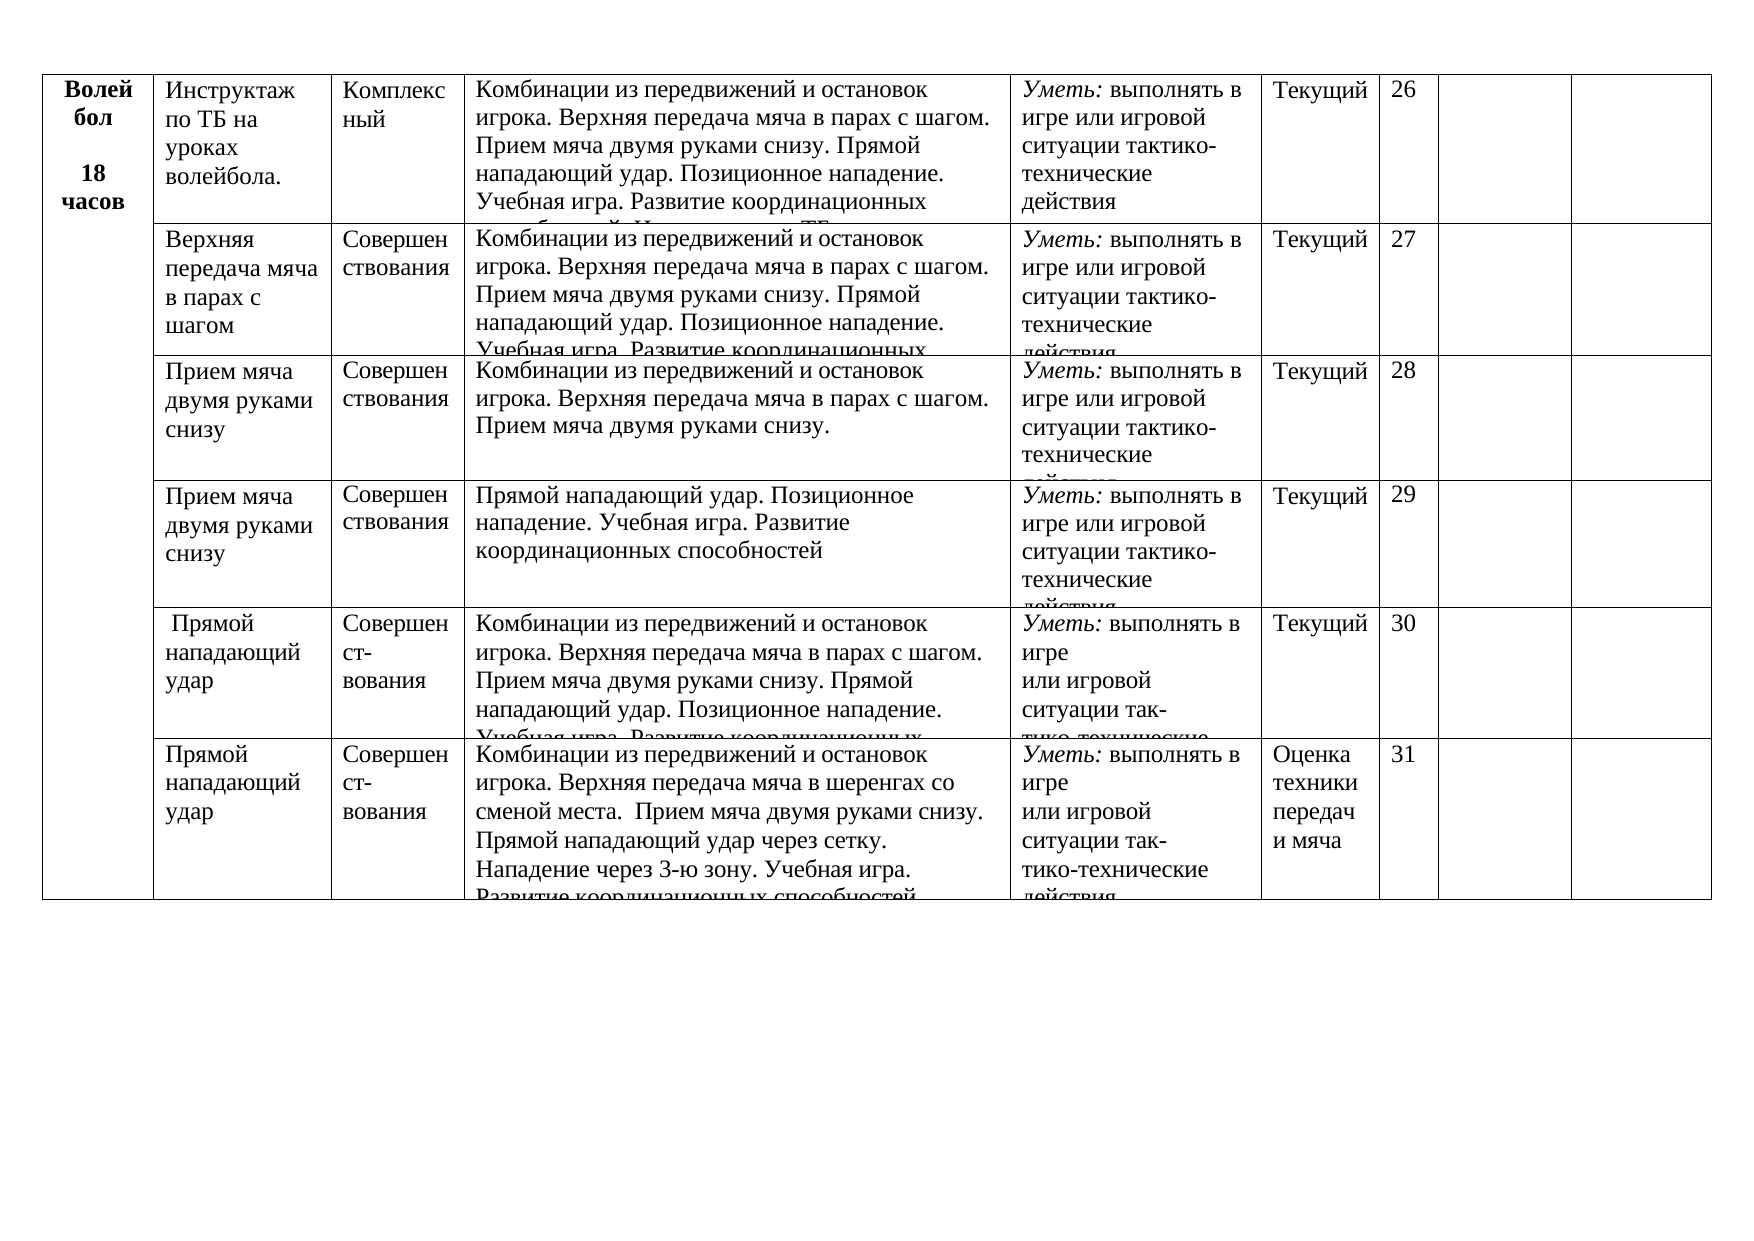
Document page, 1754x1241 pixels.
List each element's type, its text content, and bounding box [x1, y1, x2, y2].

table_cell Прямой нападающий удар [154, 739, 331, 898]
table_cell Прием мяча двумя руками снизу [154, 356, 331, 480]
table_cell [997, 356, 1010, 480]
table_header [1572, 75, 1711, 223]
table_cell Верхняя передача мяча в парах с шагом [154, 224, 331, 355]
table_cell 31 [1380, 739, 1438, 898]
table_header Инструктаж по ТБ на уроках волейбола. [154, 75, 331, 223]
table_header Текущий [1262, 75, 1379, 223]
table_cell Совершенствования [332, 356, 464, 480]
table_header 26 [1380, 75, 1438, 223]
table_cell Совершенствования [332, 481, 464, 607]
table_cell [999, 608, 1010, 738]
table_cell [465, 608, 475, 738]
table_header [1439, 75, 1571, 223]
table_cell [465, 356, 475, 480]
table_cell [1439, 356, 1571, 480]
table_header Уметь: выполнять в игре или игровой ситуации тактико-технические действия [1011, 75, 1261, 223]
table_cell 27 [1380, 224, 1438, 355]
table_header Комплексный [332, 75, 464, 223]
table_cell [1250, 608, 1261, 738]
table_cell [1439, 739, 1571, 898]
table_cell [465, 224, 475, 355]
table_cell 30 [1380, 608, 1438, 738]
table_cell Текущий [1262, 481, 1379, 607]
table_cell 29 [1380, 481, 1438, 607]
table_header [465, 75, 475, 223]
table_cell [1572, 608, 1711, 738]
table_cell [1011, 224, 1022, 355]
table_cell Прием мяча двумя руками снизу [154, 481, 331, 607]
table_cell [1572, 224, 1711, 355]
table_cell 28 [1380, 356, 1438, 480]
table_cell Текущий [1262, 356, 1379, 480]
table_cell Оценка техники передачи мяча [1262, 739, 1379, 898]
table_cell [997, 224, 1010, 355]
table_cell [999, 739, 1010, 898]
table_cell Текущий [1262, 608, 1379, 738]
table_cell [1572, 356, 1711, 480]
table_header Волей бол 18 часов [43, 75, 153, 898]
table_cell [1439, 481, 1571, 607]
table_cell Прямой нападающий удар. Позиционное нападение. Учебная игра. Развитие координационных способностей [465, 481, 1010, 607]
table_cell Текущий [1262, 224, 1379, 355]
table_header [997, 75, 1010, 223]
table_cell [1572, 481, 1711, 607]
table_cell [1439, 608, 1571, 738]
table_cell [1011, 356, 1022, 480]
table_cell [1572, 739, 1711, 898]
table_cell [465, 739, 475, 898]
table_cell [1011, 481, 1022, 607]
table_cell [1439, 224, 1571, 355]
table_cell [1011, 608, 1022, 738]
table_cell Совершенст- вования [332, 608, 464, 738]
table_cell Совершенствования [332, 224, 464, 355]
table_cell Прямой нападающий удар [154, 608, 331, 738]
table_cell Совершенст- вования [332, 739, 464, 898]
